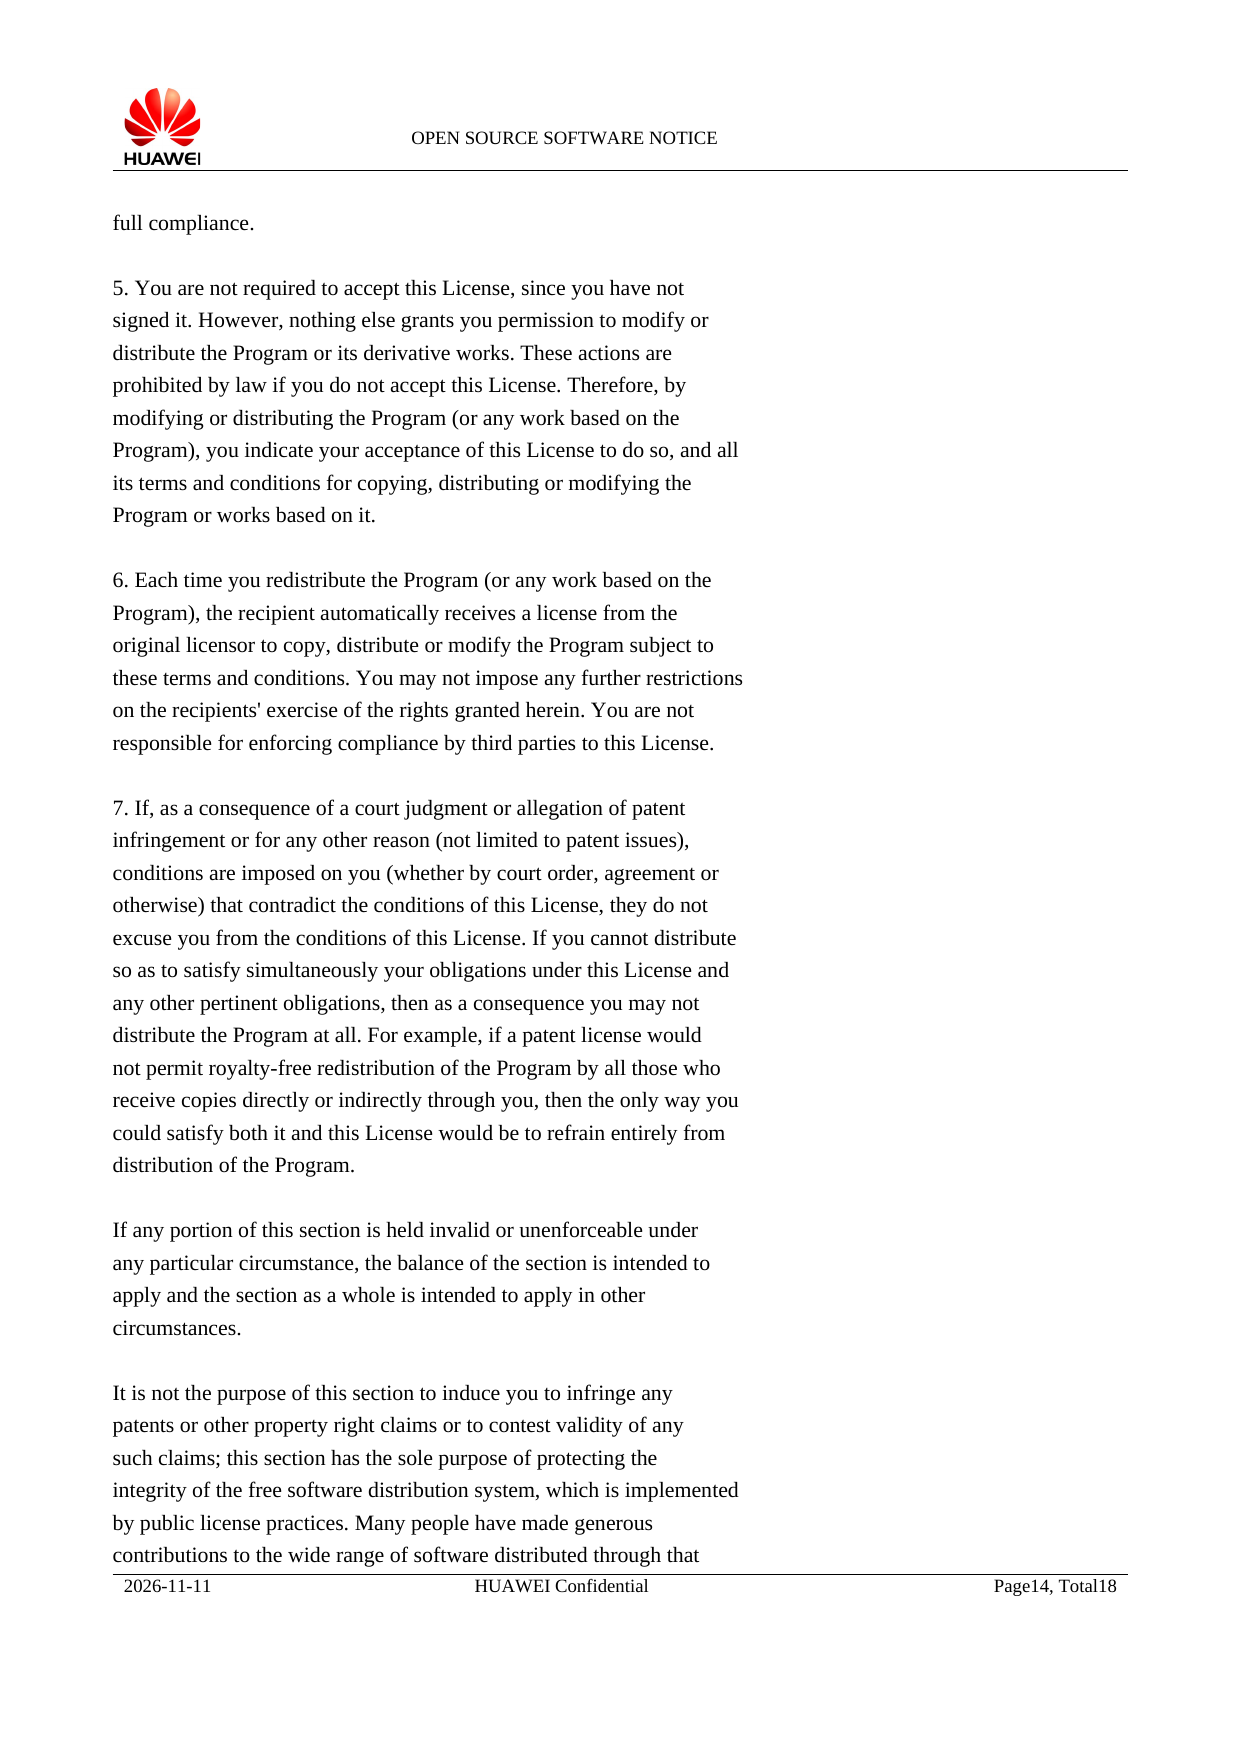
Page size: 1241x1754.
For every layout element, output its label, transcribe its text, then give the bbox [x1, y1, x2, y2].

picture [124, 88, 201, 165]
